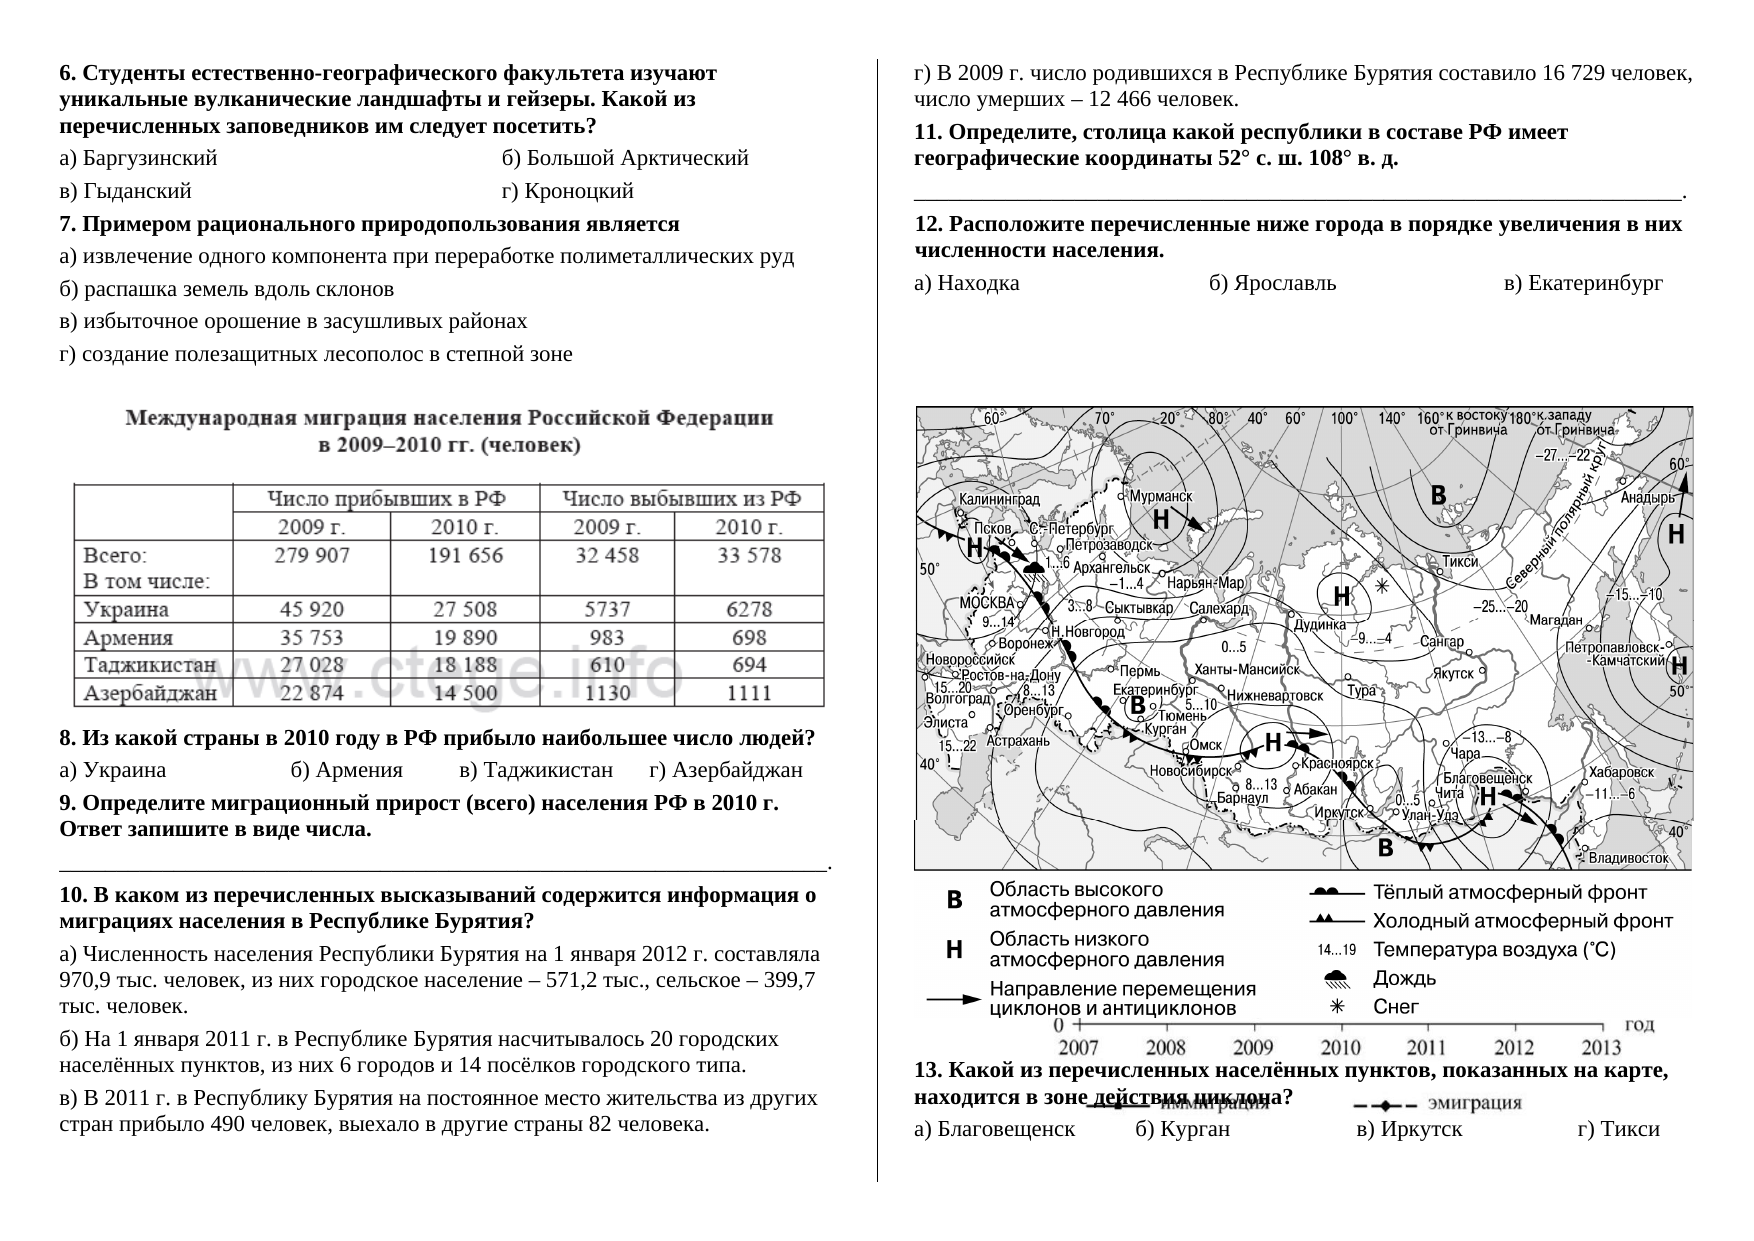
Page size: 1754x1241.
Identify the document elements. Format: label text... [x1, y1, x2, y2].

text 12. Расположите перечисленные ниже города в порядке увеличения в них численности населения. [914, 209, 1695, 262]
text б) распашка земель вдоль склонов [59, 275, 840, 301]
text а) извлечение одного компонента при переработке полиметаллических руд [59, 242, 840, 268]
text г) создание полезащитных лесополос в степной зоне [59, 340, 840, 366]
text ___________________________________________________________________. [914, 177, 1695, 203]
text 8. Из какой страны в 2010 году в РФ прибыло наибольшее число людей? [59, 724, 840, 750]
text а) Благовещенск б) Курган в) Иркутск г) Тикси [914, 1115, 1695, 1142]
text 11. Определите, столица какой республики в составе РФ имеет географические координаты 52° с. ш. 108° в. д. [914, 118, 1695, 171]
text 13. Какой из перечисленных населённых пунктов, показанных на карте, находится в зоне действия циклона? [914, 1056, 1695, 1109]
text а) Украина б) Армения в) Таджикистан г) Азербайджан [59, 757, 840, 783]
text 7. Примером рационального природопользования является [59, 209, 840, 236]
text а) Находка б) Ярославль в) Екатеринбург [914, 268, 1695, 295]
picture [59, 398, 841, 718]
text г) В 2009 г. число родившихся в Республике Бурятия составило 16 729 человек, число умерших – 12 466 человек. [914, 59, 1695, 112]
text 9. Определите миграционный прирост (всего) населения РФ в 2010 г. Ответ запишите в виде числа. [59, 789, 840, 842]
text а) Баргузинский б) Большой Арктический [59, 144, 840, 171]
text в) избыточное орошение в засушливых районах [59, 307, 840, 334]
text в) В 2011 г. в Республику Бурятия на постоянное место жительства из других стран прибыло 490 человек, выехало в другие страны 82 человека. [59, 1084, 840, 1137]
text 6. Студенты естественно-географического факультета изучают уникальные вулканические ландшафты и гейзеры. Какой из перечисленных заповедников им следует посетить? [59, 59, 840, 138]
text в) Гыданский г) Кроноцкий [59, 177, 840, 203]
picture [990, 1109, 1657, 1115]
text ___________________________________________________________________. [59, 848, 840, 874]
text 10. В каком из перечисленных высказываний содержится информация о миграциях населения в Республике Бурятия? [59, 881, 840, 933]
text а) Численность населения Республики Бурятия на 1 января 2012 г. составляла 970,9 тыс. человек, из них городское население – 571,2 тыс., сельское – 399,7 тыс. человек. [59, 940, 840, 1019]
text б) На 1 января 2011 г. в Республике Бурятия насчитывалось 20 городских населённых пунктов, из них 6 городов и 14 посёлков городского типа. [59, 1025, 840, 1078]
picture [990, 1018, 1657, 1056]
